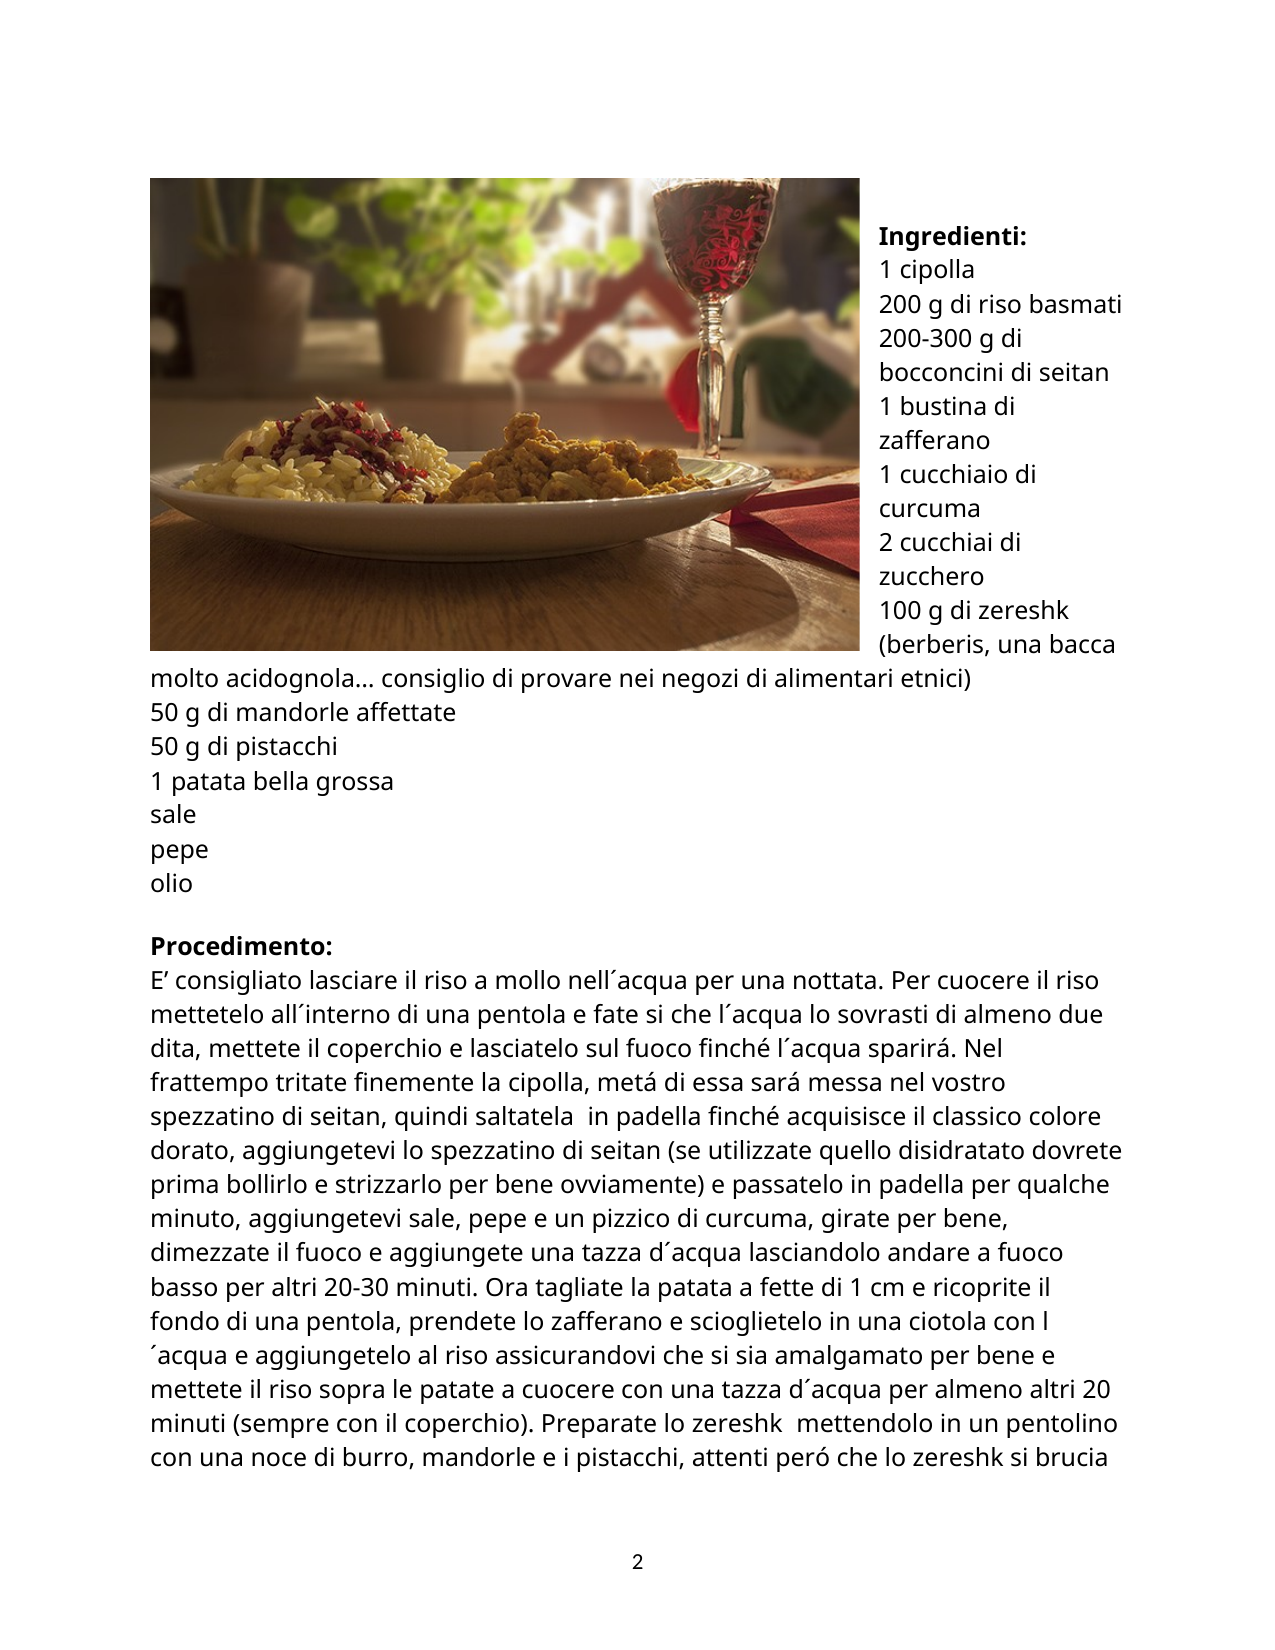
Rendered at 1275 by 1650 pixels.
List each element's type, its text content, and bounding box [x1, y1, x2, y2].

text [150, 928, 1125, 1473]
picture [150, 178, 860, 651]
